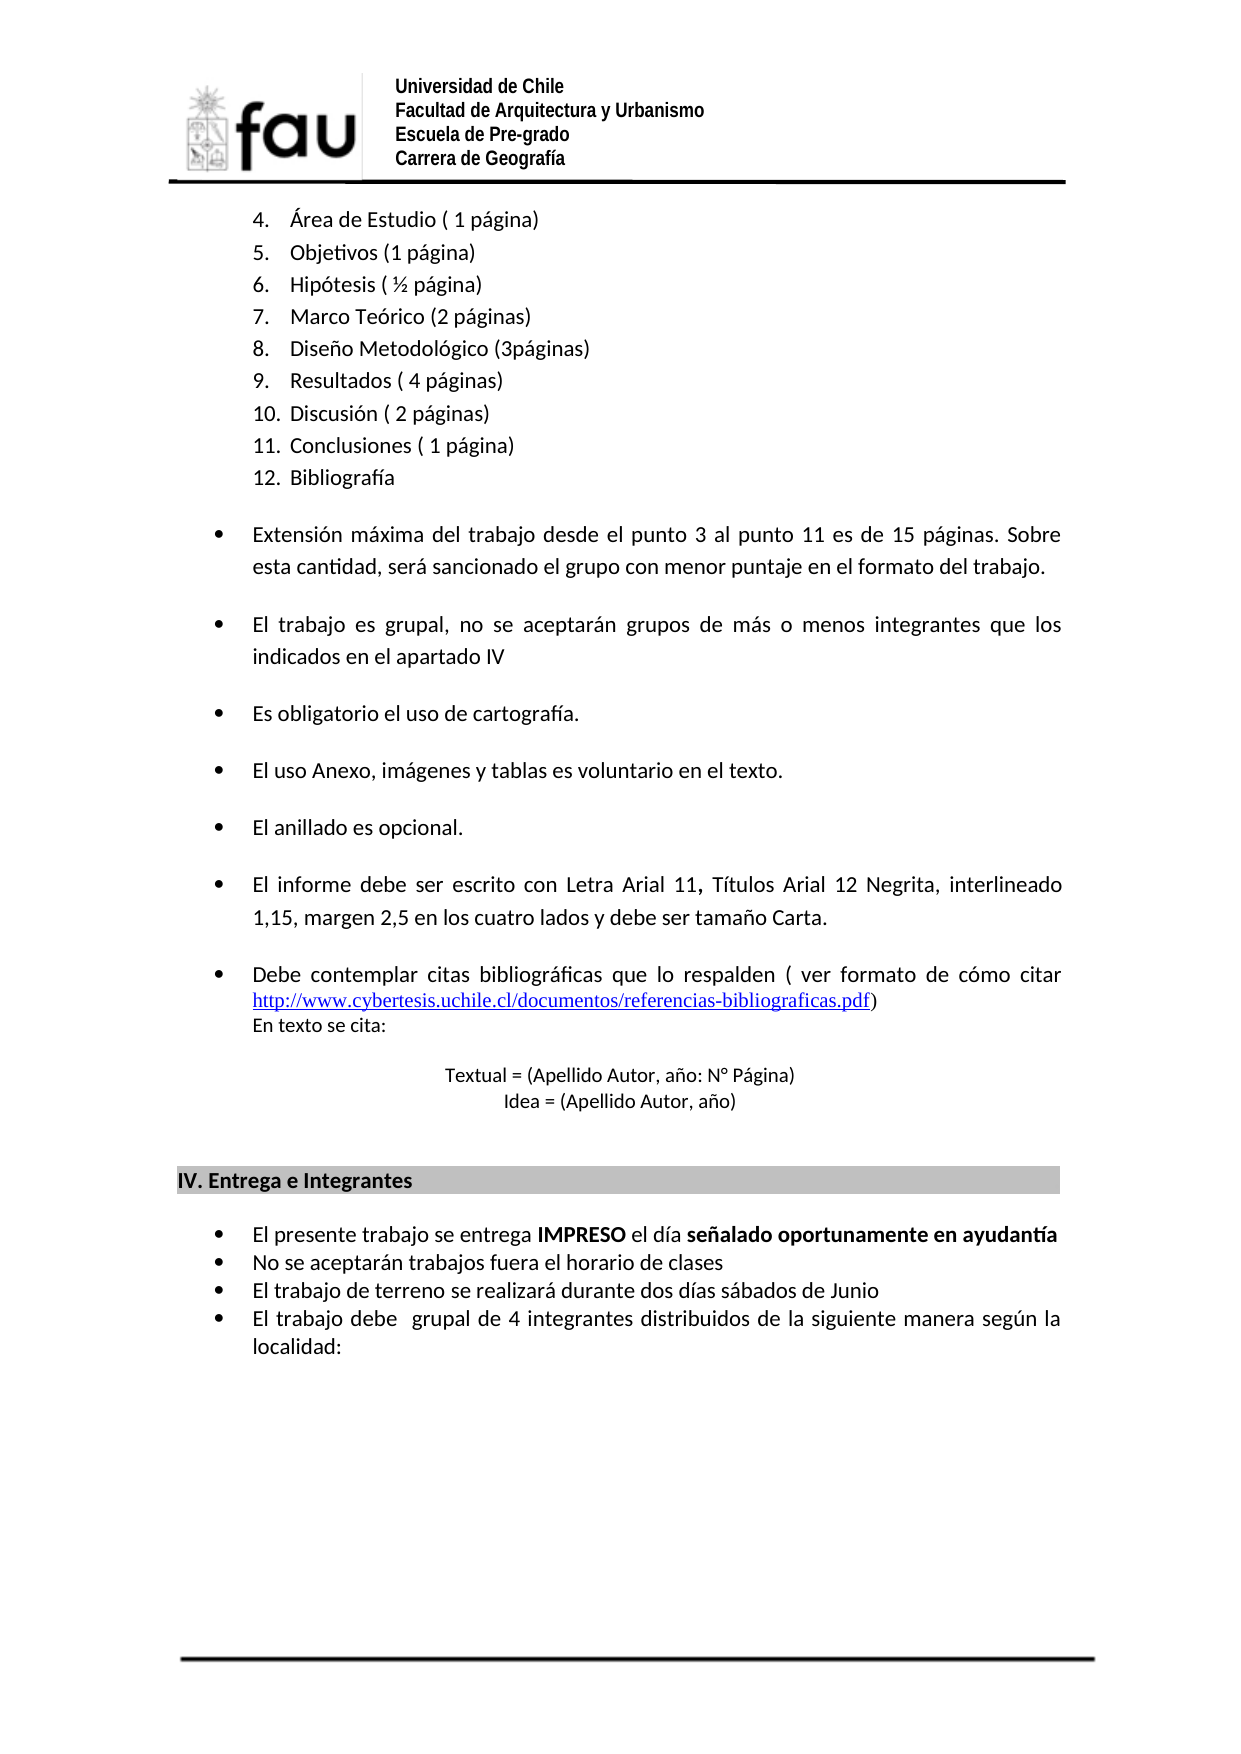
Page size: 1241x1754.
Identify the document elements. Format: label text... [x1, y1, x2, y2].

list Discusión ( 2 páginas) [252, 399, 1063, 427]
list Área de Estudio ( 1 página) [252, 206, 1063, 234]
list Diseño Metodológico (3páginas) [252, 334, 1063, 362]
list El presente trabajo se entrega IMPRESO el día señalado oportunamente en ayudantía [215, 1220, 1063, 1248]
list Marco Teórico (2 páginas) [252, 302, 1063, 330]
list El trabajo de terreno se realizará durante dos días sábados de Junio [215, 1276, 1063, 1304]
list Bibliografía [252, 463, 1063, 491]
list El anillado es opcional. [215, 813, 1063, 841]
list Extensión máxima del trabajo desde el punto 3 al punto 11 es de 15 páginas. Sobre esta cantidad, será sancionado el grupo con menor puntaje en el formato del trabajo. [215, 520, 1063, 581]
list El trabajo debe grupal de 4 integrantes distribuidos de la siguiente manera según la localidad: [215, 1304, 1063, 1360]
list El trabajo es grupal, no se aceptarán grupos de más o menos integrantes que los indicados en el apartado IV [215, 610, 1063, 670]
text Textual = (Apellido Autor, año: N° Página) Idea = (Apellido Autor, año) [177, 1062, 1063, 1113]
picture [177, 1656, 1099, 1664]
list Es obligatorio el uso de cartografía. [215, 699, 1063, 727]
list Conclusiones ( 1 página) [252, 431, 1063, 459]
list Debe contemplar citas bibliográficas que lo respalden ( ver formato de cómo citar http://www.cybertesis.uchile.cl/documentos/referencias-bibliograficas.pdf) En texto se cita: [215, 960, 1063, 1037]
list Objetivos (1 página) [252, 238, 1063, 266]
list El uso Anexo, imágenes y tablas es voluntario en el texto. [215, 756, 1063, 784]
list Hipótesis ( ½ página) [252, 270, 1063, 298]
list El informe debe ser escrito con Letra Arial 11, Títulos Arial 12 Negrita, interlineado 1,15, margen 2,5 en los cuatro lados y debe ser tamaño Carta. [215, 871, 1063, 931]
list No se aceptarán trabajos fuera el horario de clases [215, 1248, 1063, 1276]
list Resultados ( 4 páginas) [252, 367, 1063, 394]
picture [177, 73, 364, 182]
